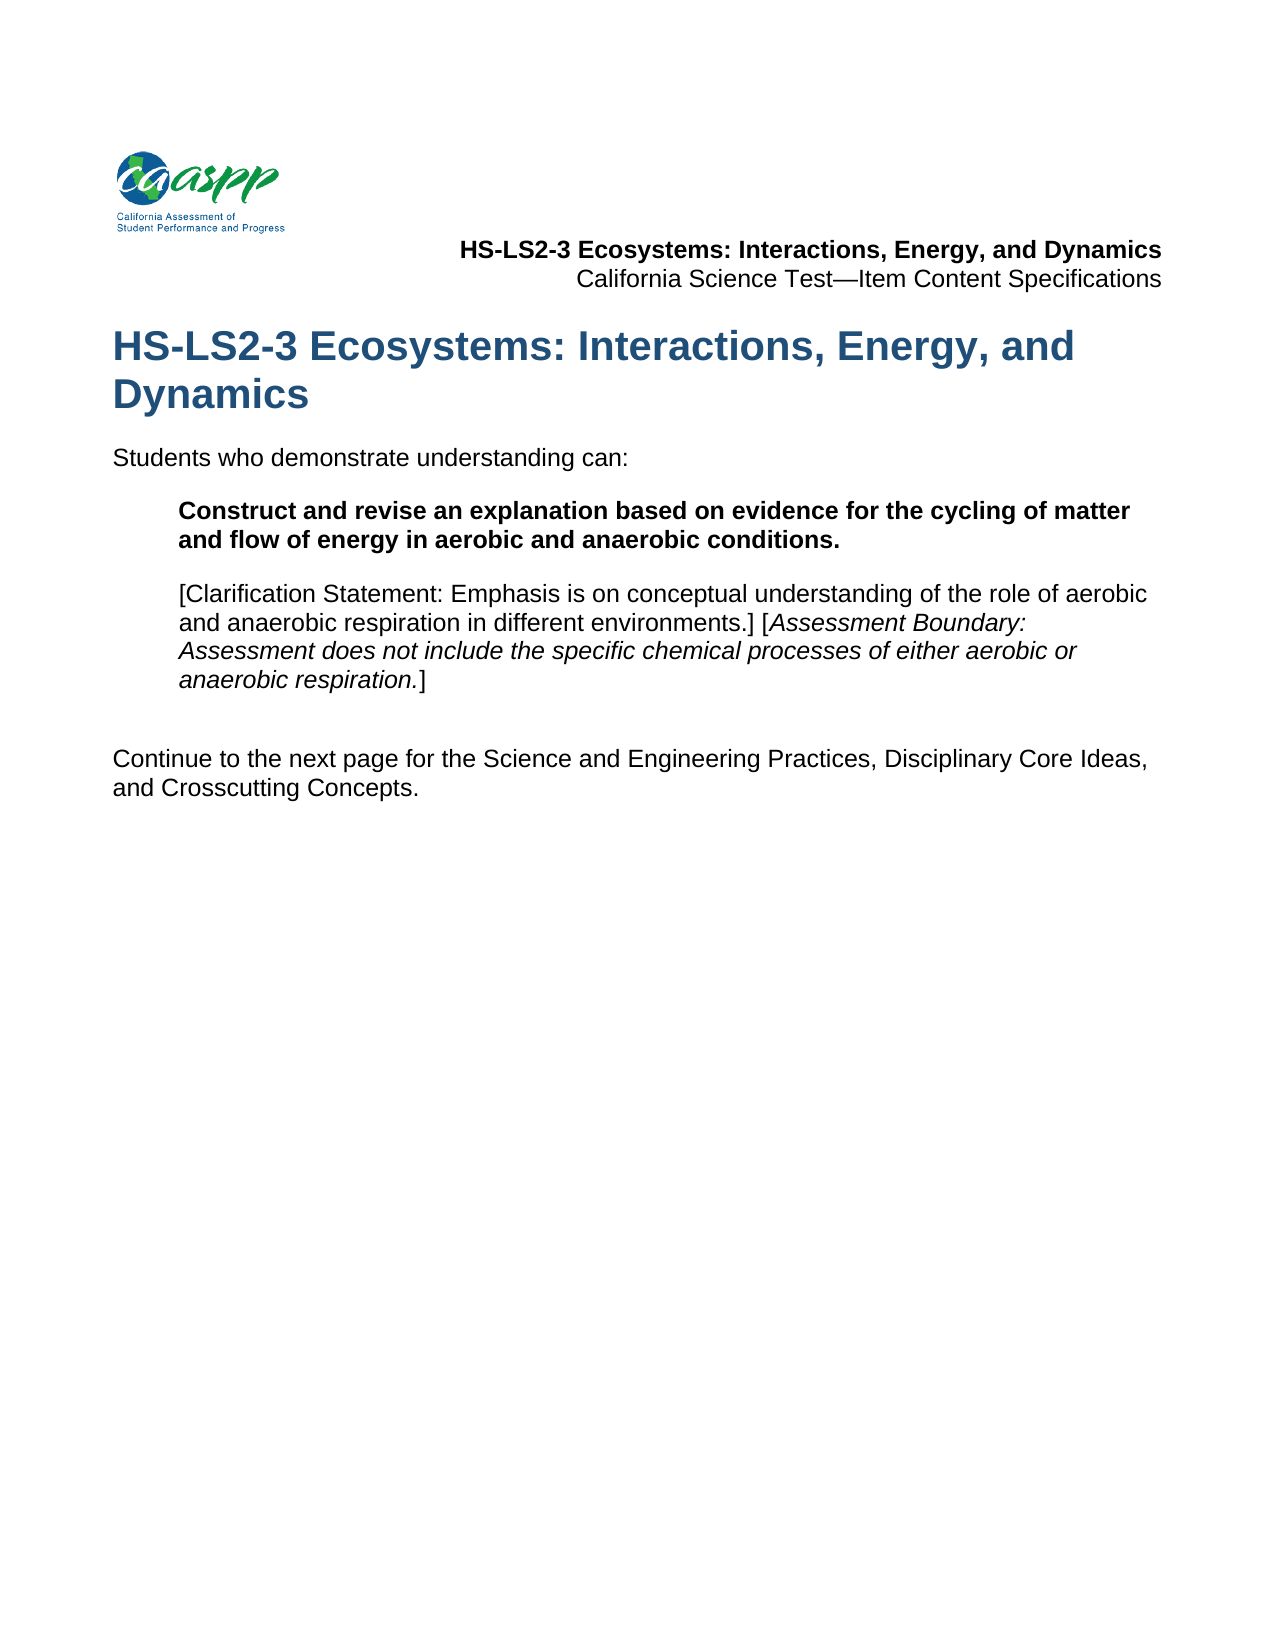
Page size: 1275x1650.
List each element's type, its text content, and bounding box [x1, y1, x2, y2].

text Students who demonstrate understanding can: [112, 443, 1162, 471]
text Continue to the next page for the Science and Engineering Practices, Disciplinary Core Ideas, and Crosscutting Concepts. [112, 744, 1162, 801]
text HS-LS2-3 Ecosystems: Interactions, Energy, and Dynamics [112, 236, 1162, 264]
text [Clarification Statement: Emphasis is on conceptual understanding of the role of aerobic and anaerobic respiration in different environments.] [Assessment Boundary: Assessment does not include the specific chemical processes of either aerobic or anaerobic respiration.] [178, 579, 1162, 694]
picture [112, 150, 287, 236]
text California Science Test—Item Content Specifications HS-LS2-3 Ecosystems: Interactions, Energy, and Dynamics [112, 264, 1162, 418]
text Construct and revise an explanation based on evidence for the cycling of matter and flow of energy in aerobic and anaerobic conditions. [178, 496, 1162, 554]
